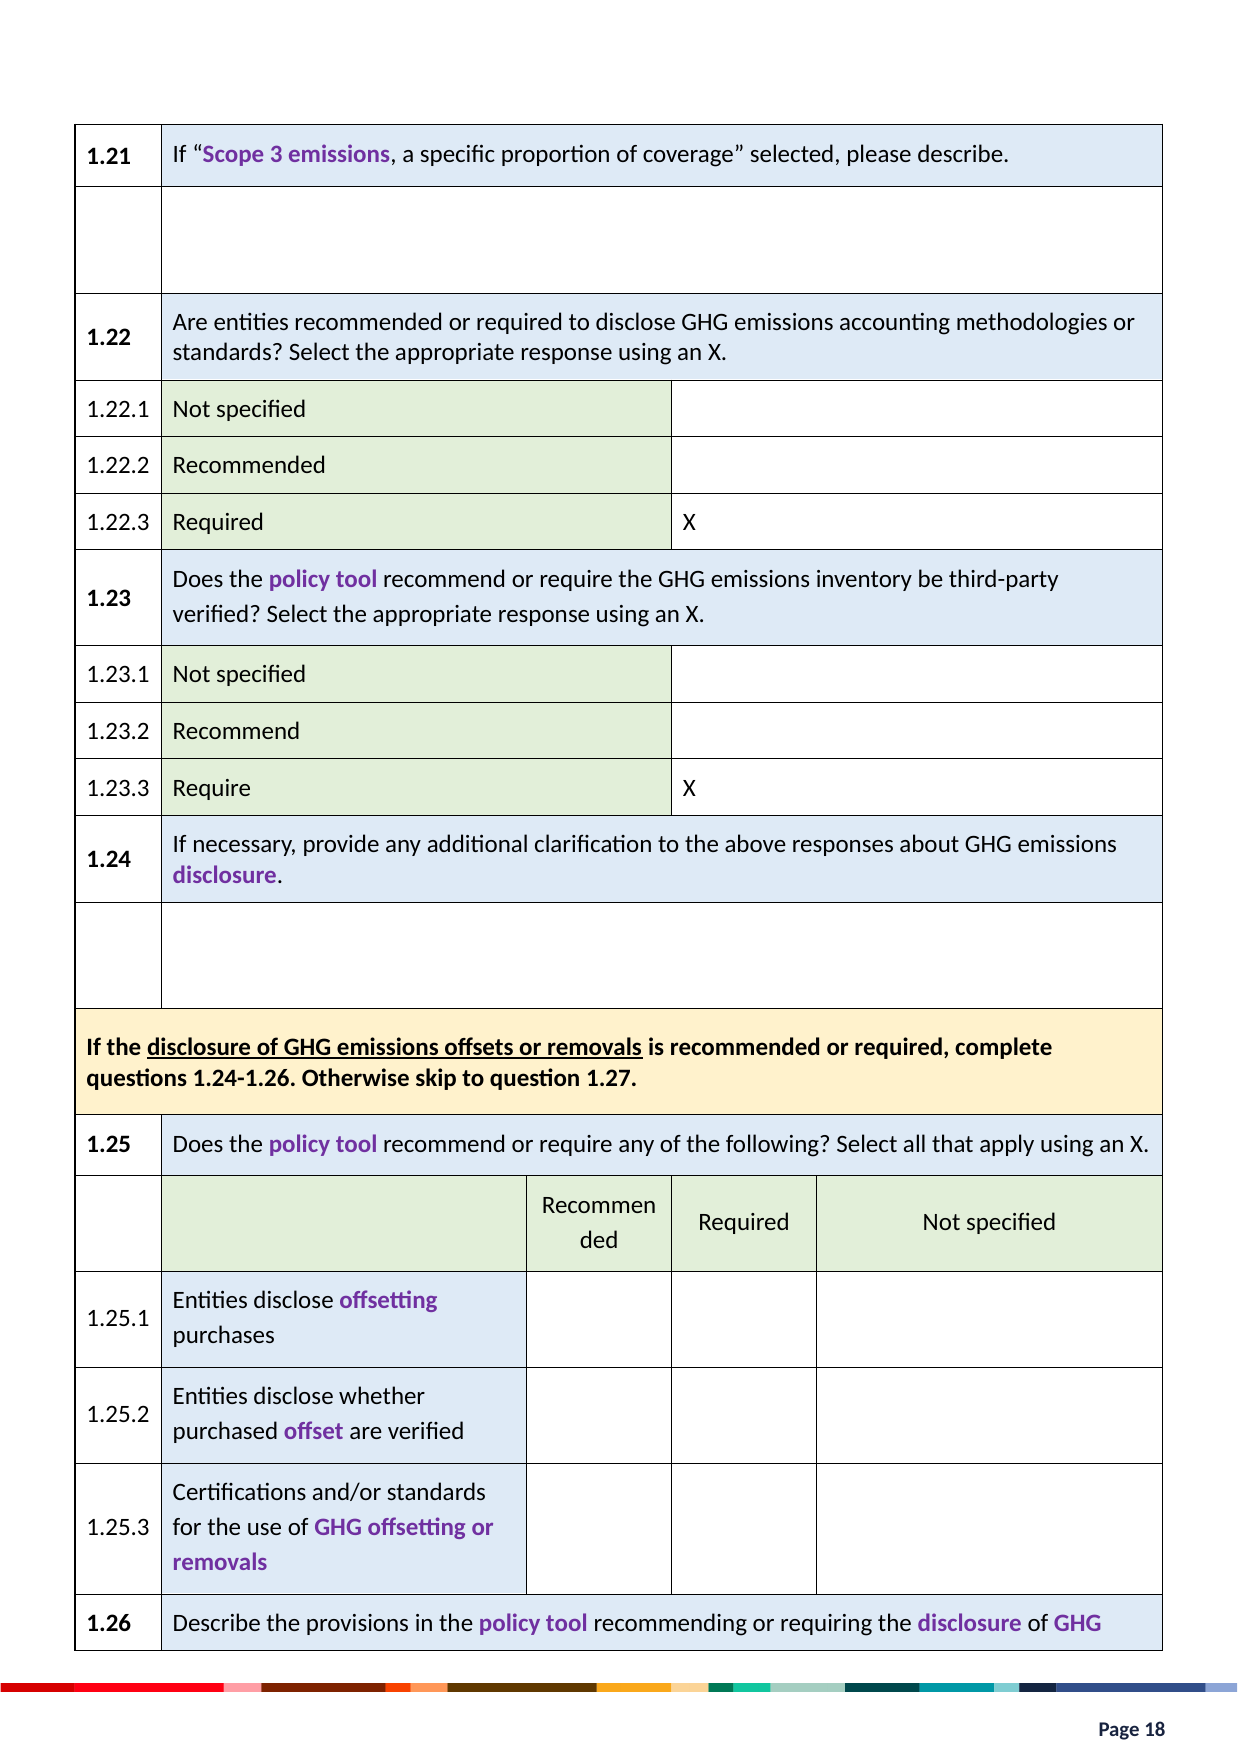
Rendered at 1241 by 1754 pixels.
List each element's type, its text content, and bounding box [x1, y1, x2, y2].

table_cell [817, 1464, 1162, 1593]
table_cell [162, 1595, 1162, 1650]
table_cell 1.25.2 [76, 1368, 161, 1463]
table_cell Required [672, 1176, 816, 1271]
table_cell 1.25.1 [76, 1272, 161, 1367]
table_cell [76, 1176, 161, 1271]
table_cell [527, 1464, 671, 1593]
table_cell 1.23 [76, 550, 161, 645]
table_cell [162, 1176, 526, 1271]
table_cell Recommend [162, 703, 671, 758]
table_cell Recommended [527, 1176, 671, 1271]
table_cell [76, 903, 161, 1008]
table_cell Not specified [162, 646, 671, 702]
table_cell 1.25.3 [76, 1464, 161, 1593]
table_cell 1.22.1 [76, 381, 161, 436]
table_cell Are entities recommended or required to disclose GHG emissions accounting methodologies or standards? Select the appropriate response using an X. [162, 294, 1162, 379]
table_cell [162, 187, 1162, 292]
table_cell [672, 1272, 816, 1367]
table_cell [672, 646, 1162, 702]
table_cell [672, 381, 1162, 436]
table_cell Not specified [162, 381, 671, 436]
table_cell 1.22.3 [76, 494, 161, 549]
table_cell 1.21 [76, 125, 161, 186]
table_cell Required [162, 494, 671, 549]
table_cell [162, 903, 1162, 1008]
table_cell [527, 1272, 671, 1367]
table_cell [672, 1368, 816, 1463]
table_cell 1.26 [76, 1595, 161, 1650]
table_cell Certifications and/or standards for the use of GHG offsetting or removals [162, 1464, 526, 1593]
table_cell Entities disclose whether purchased offset are verified [162, 1368, 526, 1463]
table_cell If “Scope 3 emissions, a specific proportion of coverage” selected, please describe. [162, 125, 1162, 186]
table_cell Recommended [162, 437, 671, 493]
table_cell Does the policy tool recommend or require the GHG emissions inventory be third-party verified? Select the appropriate response using an X. [162, 550, 1162, 645]
table_cell If the disclosure of GHG emissions offsets or removals is recommended or required, complete questions 1.24-1.26. Otherwise skip to question 1.27. [76, 1009, 1162, 1114]
table_cell Does the policy tool recommend or require any of the following? Select all that apply using an X. [162, 1115, 1162, 1175]
table_cell Require [162, 759, 671, 815]
table_cell 1.23.1 [76, 646, 161, 702]
table_cell 1.24 [76, 816, 161, 902]
table_cell If necessary, provide any additional clarification to the above responses about GHG emissions disclosure. [162, 816, 1162, 902]
table_cell X [672, 759, 1162, 815]
table_cell [817, 1272, 1162, 1367]
table_cell 1.22.2 [76, 437, 161, 493]
table_cell [527, 1368, 671, 1463]
table_cell [817, 1368, 1162, 1463]
table_cell 1.25 [76, 1115, 161, 1175]
table_cell 1.22 [76, 294, 161, 379]
table_cell 1.23.3 [76, 759, 161, 815]
table_cell X [672, 494, 1162, 549]
table_cell [672, 703, 1162, 758]
picture [0, 1683, 1236, 1692]
table_cell Not specified [817, 1176, 1162, 1271]
table_cell [672, 1464, 816, 1593]
table_cell 1.23.2 [76, 703, 161, 758]
table_cell Entities disclose offsetting purchases [162, 1272, 526, 1367]
table_cell [672, 437, 1162, 493]
table_cell [76, 187, 161, 292]
